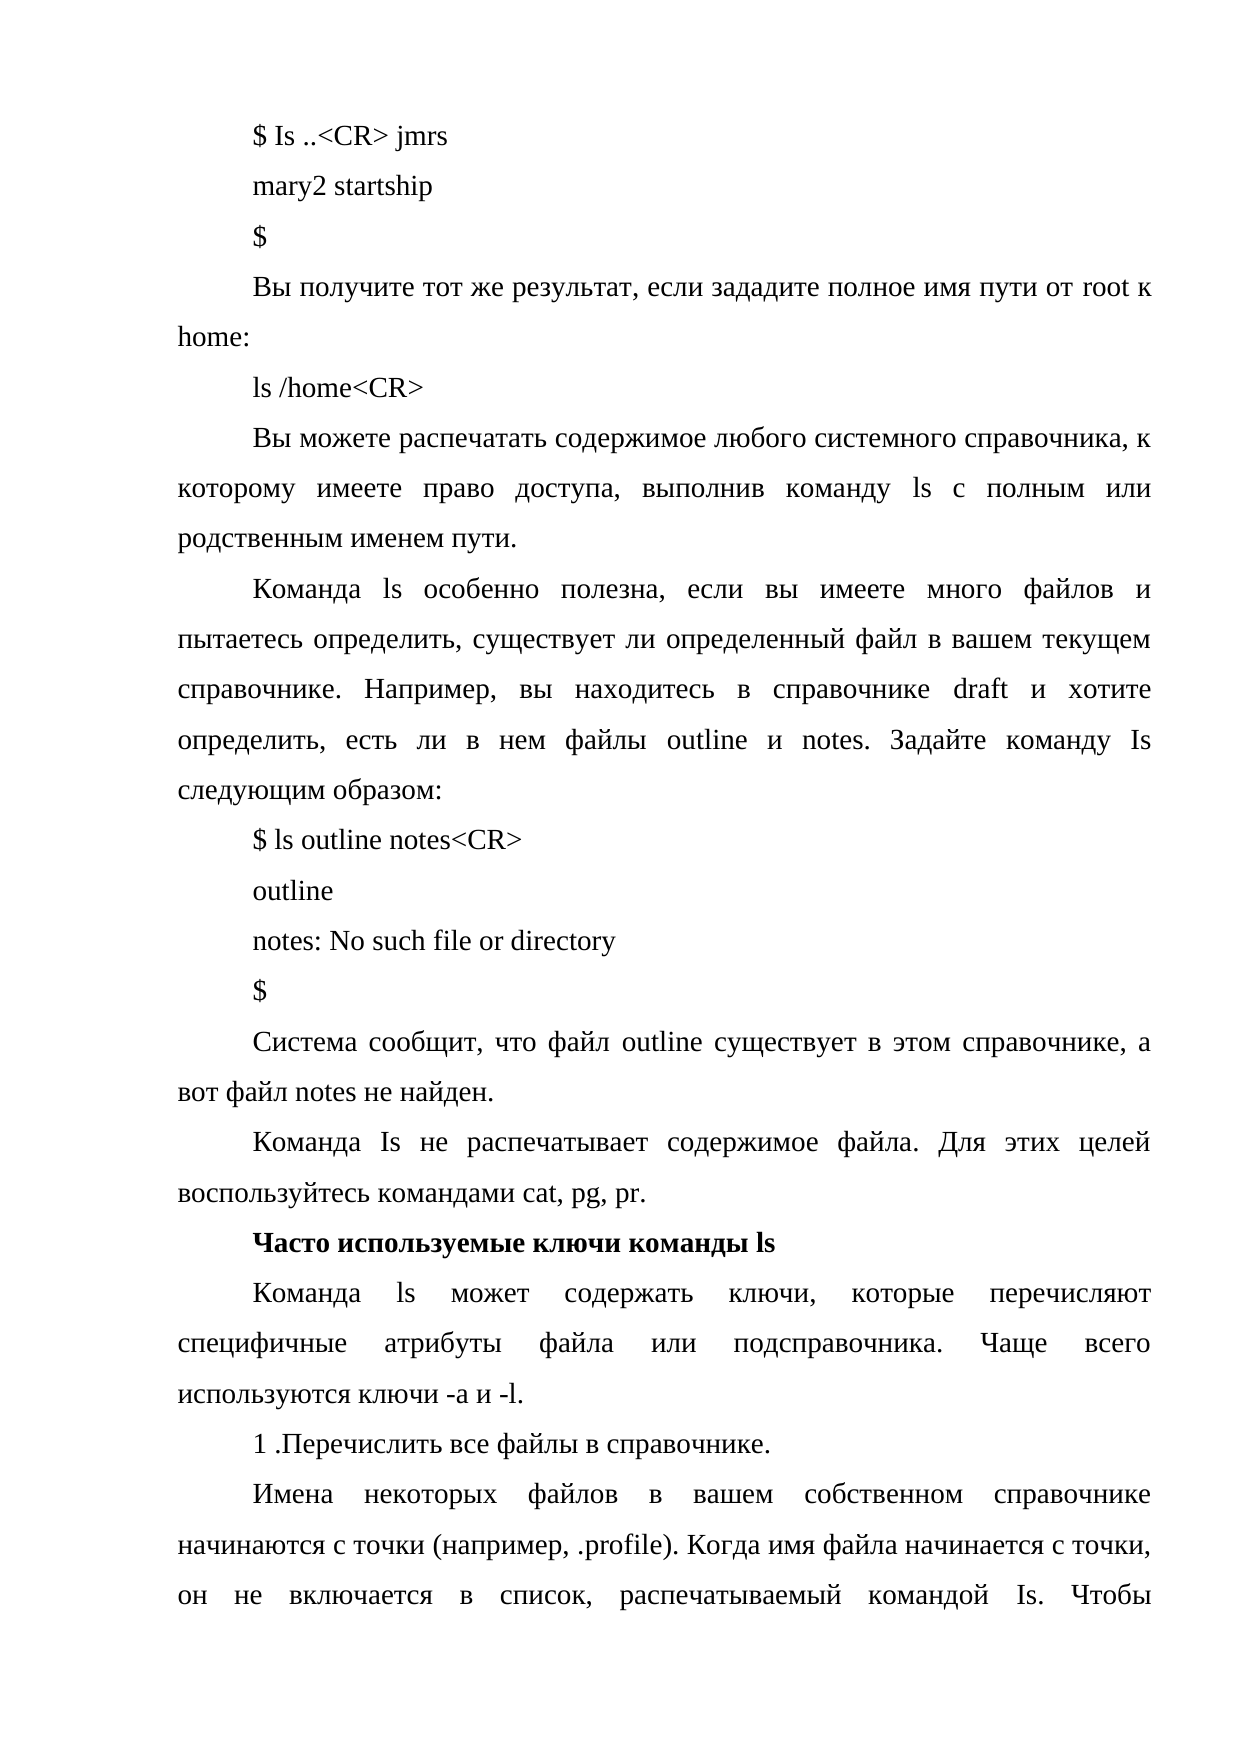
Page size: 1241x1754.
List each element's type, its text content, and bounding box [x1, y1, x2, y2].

text $ [177, 973, 1152, 1007]
text outline [177, 873, 1152, 906]
text $ [177, 219, 1152, 252]
text Часто используемые ключи команды ls [177, 1225, 1152, 1258]
text Команда Is не распечатывает содержимое файла. Для этих целей воспользуйтесь командами cat, pg, pr. [177, 1124, 1152, 1208]
text Команда ls может содержать ключи, которые перечисляют специфичные атрибуты файла или подсправочника. Чаще всего используются ключи -а и -l. [177, 1275, 1152, 1409]
text ls /home<CR> [177, 370, 1152, 403]
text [177, 1477, 1152, 1611]
text 1 .Перечислить все файлы в справочнике. [177, 1426, 1152, 1460]
text Вы получите тот же результат, если зададите полное имя пути от root к home: [177, 269, 1152, 353]
text mary2 startship [177, 168, 1152, 202]
text $ Is ..<CR> jmrs [177, 118, 1152, 152]
text notes: No such file or directory [177, 923, 1152, 957]
text Вы можете распечатать содержимое любого системного справочника, к которому имеете право доступа, выполнив команду ls с полным или родственным именем пути. [177, 420, 1152, 554]
text $ ls outline notes<CR> [177, 822, 1152, 856]
text Система сообщит, что файл outline существует в этом справочнике, а вот файл notes не найден. [177, 1024, 1152, 1108]
text Команда ls особенно полезна, если вы имеете много файлов и пытаетесь определить, существует ли определенный файл в вашем текущем справочнике. Например, вы находитесь в справочнике draft и хотите определить, есть ли в нем файлы outline и notes. Задайте команду Is следующим образом: [177, 571, 1152, 806]
